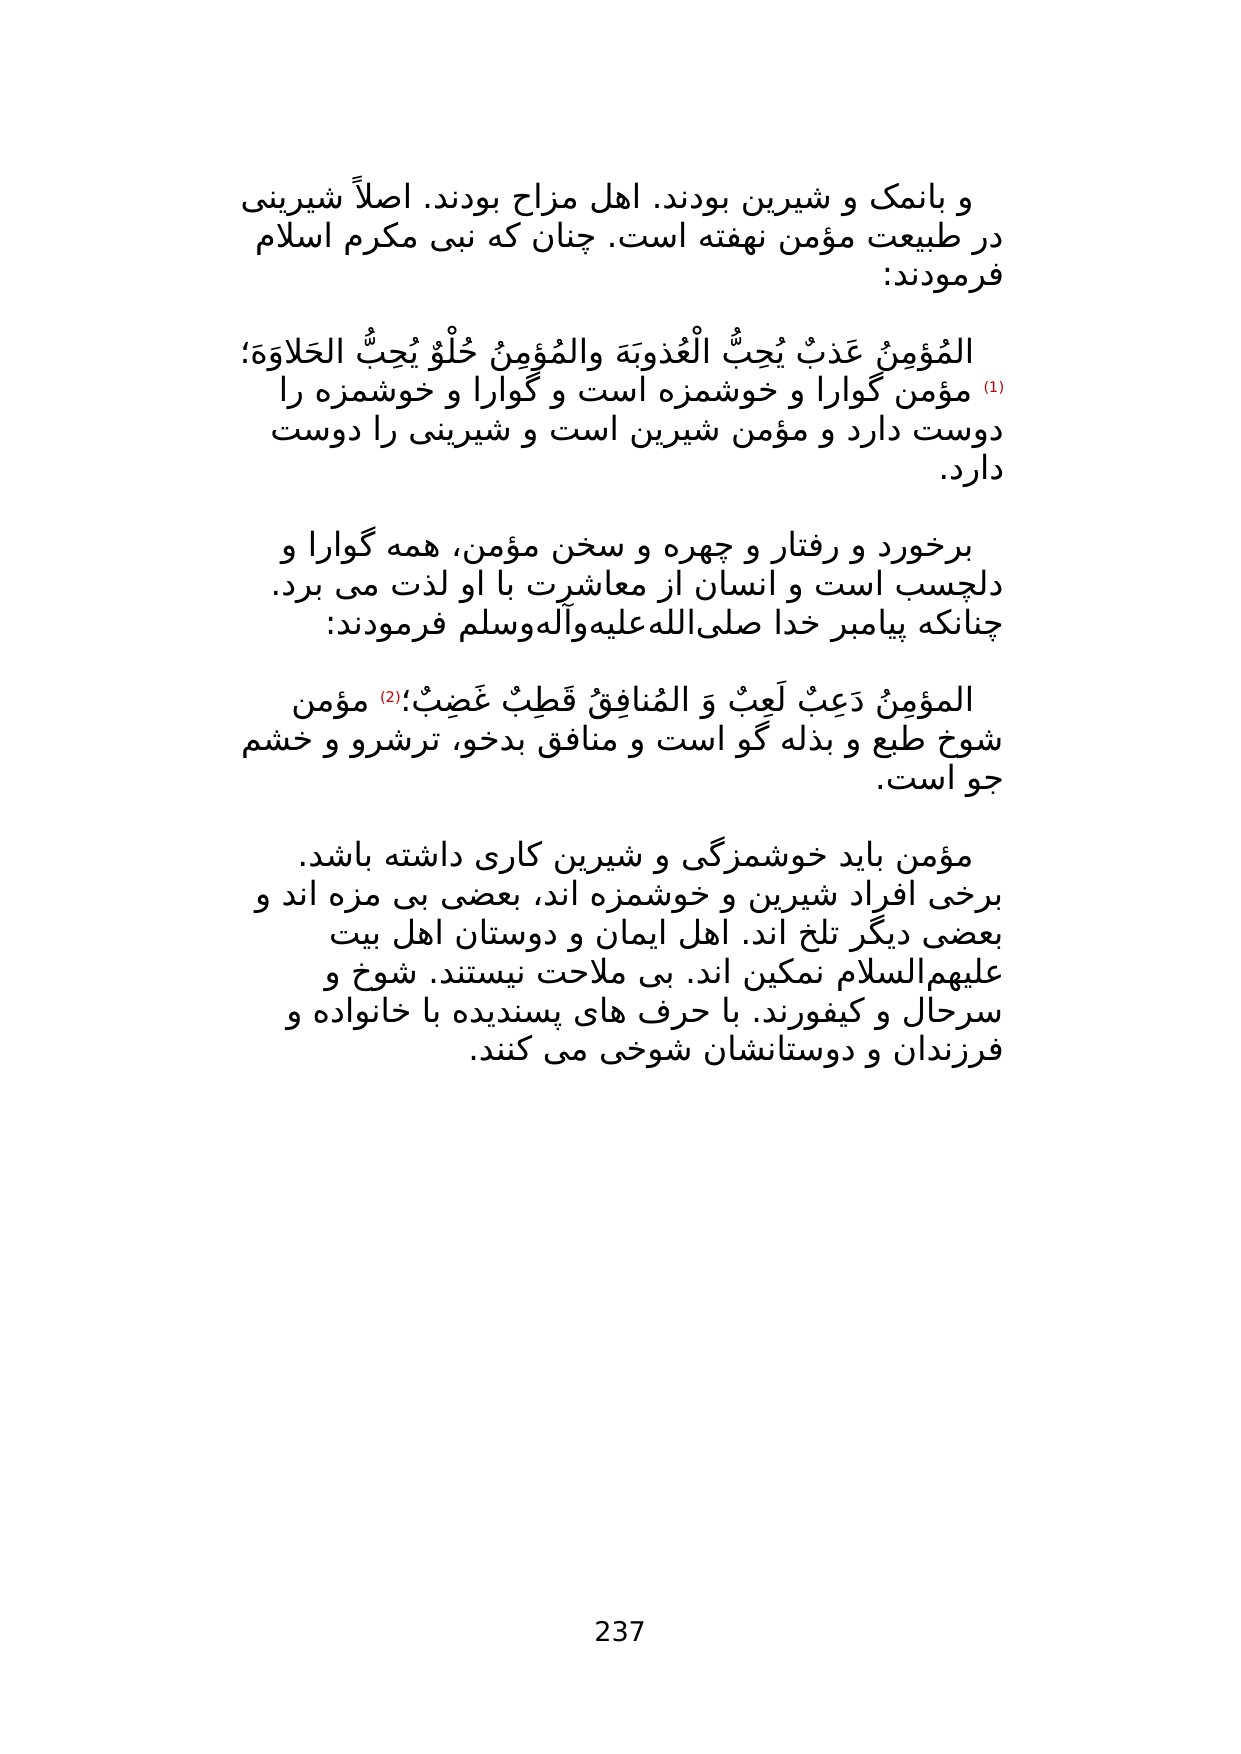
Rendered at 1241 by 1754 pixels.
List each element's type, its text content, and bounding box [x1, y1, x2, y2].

text و بانمک و شیرین بودند. اهل مزاح بودند. اصلاً شیرینی در طبیعت مؤمن نهفته است. چنان که نبی مکرم اسلام فرمودند: [236, 177, 1004, 294]
text المؤمِنُ دَعِبٌ لَعِبٌ وَ المُنافِقُ قَطِبٌ غَضِبٌ؛(2) مؤمن شوخ طبع و بذله گو است و منافق بدخو، ترشرو و خشم جو است. [236, 681, 1004, 797]
text مؤمن باید خوشمزگی و شیرین کاری داشته باشد. برخی افراد شیرین و خوشمزه اند، بعضی بی مزه اند و بعضی دیگر تلخ اند. اهل ایمان و دوستان اهل بیت عليهم‌السلام نمکین اند. بی ملاحت نیستند. شوخ و سرحال و کیفورند. با حرف های پسندیده با خانواده و فرزندان و دوستانشان شوخی می کنند. [236, 836, 1004, 1069]
text المُؤمِنُ عَذبٌ یُحِبُّ الْعُذوبَهَ والمُؤمِنُ حُلْوٌ یُحِبُّ الحَلاوَهَ؛(1) مؤمن گوارا و خوشمزه است و گوارا و خوشمزه را دوست دارد و مؤمن شیرین است و شیرینی را دوست دارد. [236, 332, 1004, 487]
text برخورد و رفتار و چهره و سخن مؤمن، همه گوارا و دلچسب است و انسان از معاشرت با او لذت می برد. چنانکه پیامبر خدا صلى‌الله‌عليه‌وآله‌وسلم فرمودند: [236, 526, 1004, 642]
